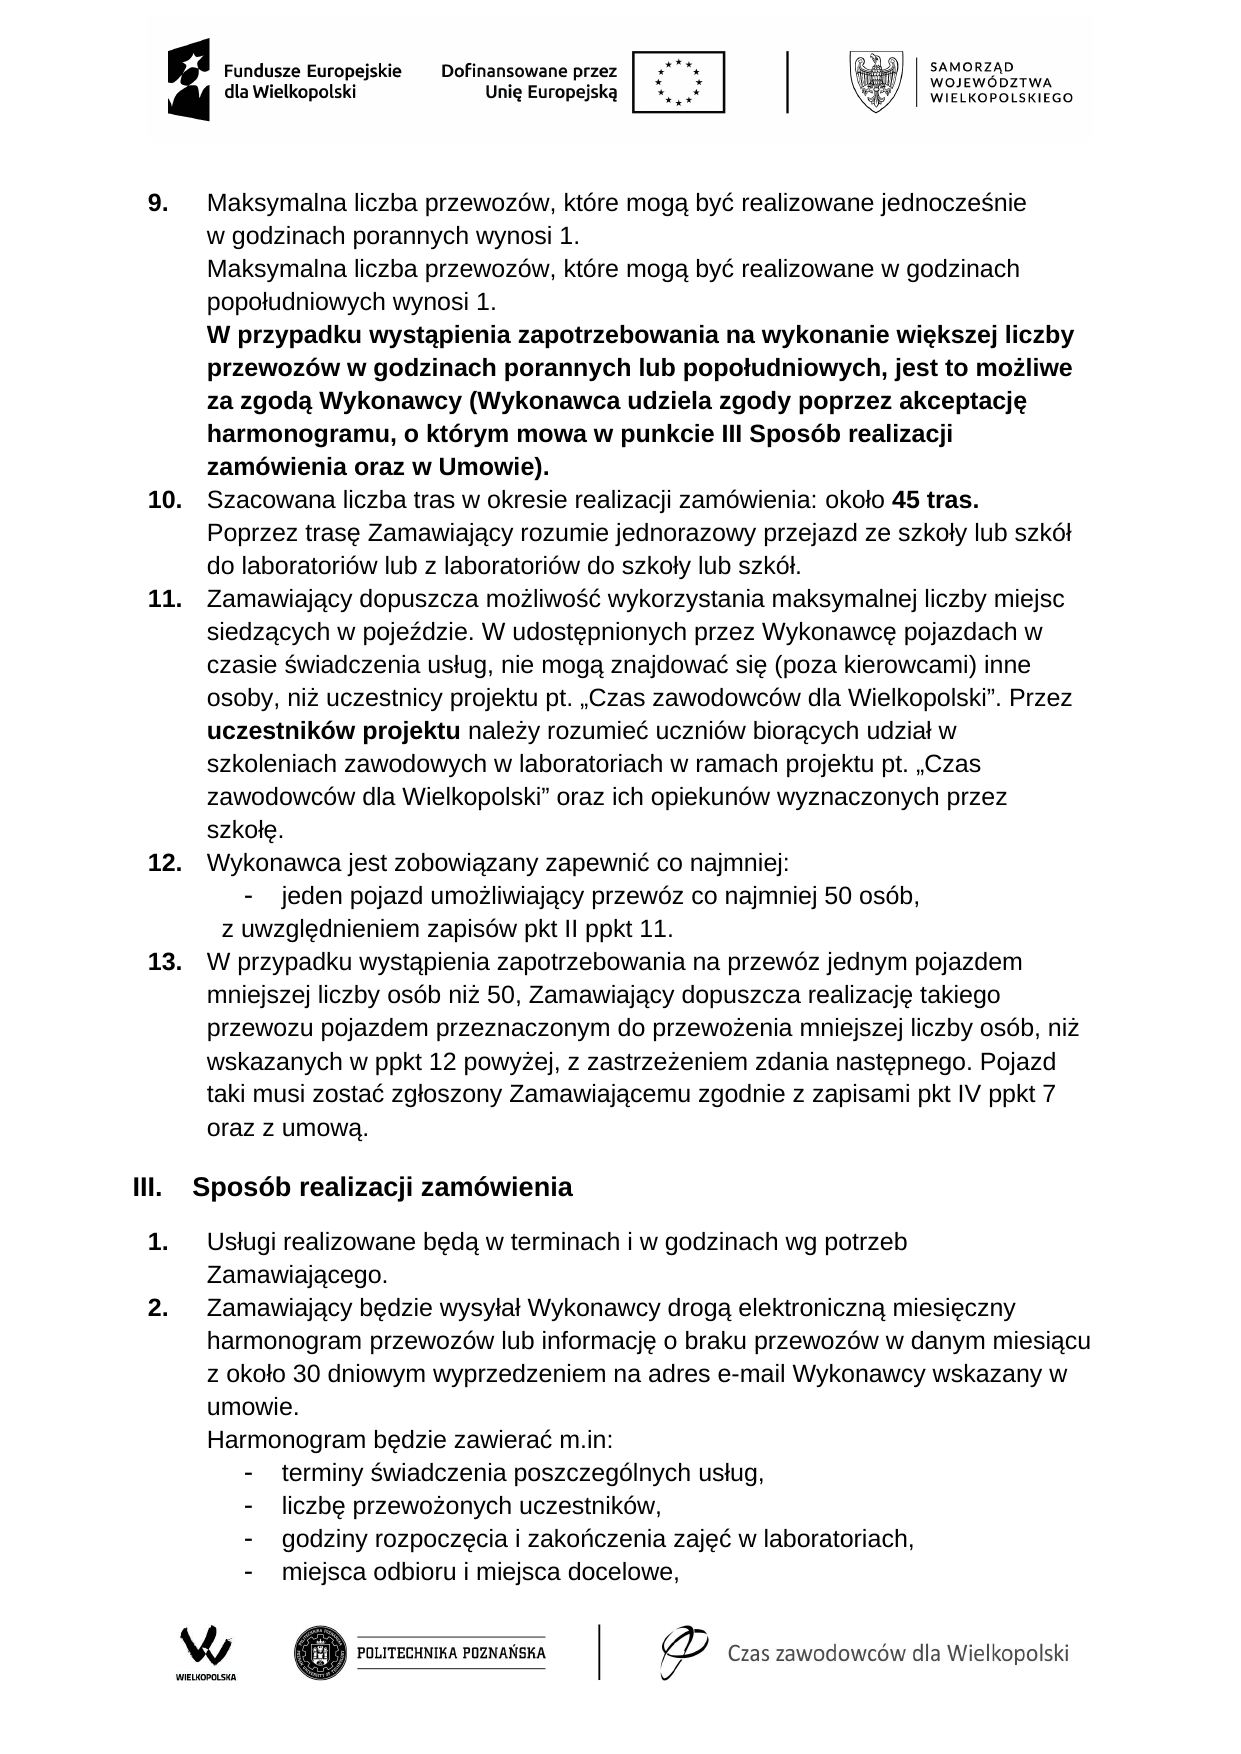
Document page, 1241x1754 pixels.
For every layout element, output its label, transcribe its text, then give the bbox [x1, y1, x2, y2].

list miejsca odbioru i miejsca docelowe, [244, 1557, 1093, 1586]
list Usługi realizowane będą w terminach i w godzinach wg potrzeb Zamawiającego. [148, 1227, 1093, 1288]
picture [147, 17, 1093, 142]
list Wykonawca jest zobowiązany zapewnić co najmniej: [148, 848, 1093, 877]
list godziny rozpoczęcia i zakończenia zajęć w laboratoriach, [244, 1524, 1093, 1553]
text z uwzględnieniem zapisów pkt II ppkt 11. [148, 914, 1093, 943]
list jeden pojazd umożliwiający przewóz co najmniej 50 osób, [244, 881, 1093, 910]
picture [147, 1624, 1093, 1681]
list terminy świadczenia poszczególnych usług, [244, 1458, 1093, 1487]
list Maksymalna liczba przewozów, które mogą być realizowane jednocześnie w godzinach porannych wynosi 1. [148, 188, 1093, 249]
list W przypadku wystąpienia zapotrzebowania na wykonanie większej liczby przewozów w godzinach porannych lub popołudniowych, jest to możliwe za zgodą Wykonawcy (Wykonawca udziela zgody poprzez akceptację harmonogramu, o którym mowa w punkcie III Sposób realizacji zamówienia oraz w Umowie). [207, 320, 1093, 481]
list W przypadku wystąpienia zapotrzebowania na przewóz jednym pojazdem mniejszej liczby osób niż 50, Zamawiający dopuszcza realizację takiego przewozu pojazdem przeznaczonym do przewożenia mniejszej liczby osób, niż wskazanych w ppkt 12 powyżej, z zastrzeżeniem zdania następnego. Pojazd taki musi zostać zgłoszony Zamawiającemu zgodnie z zapisami pkt IV ppkt 7 oraz z umową. [148, 947, 1093, 1141]
list Zamawiający będzie wysyłał Wykonawcy drogą elektroniczną miesięczny harmonogram przewozów lub informację o braku przewozów w danym miesiącu z około 30 dniowym wyprzedzeniem na adres e-mail Wykonawcy wskazany w umowie. [148, 1293, 1093, 1421]
list liczbę przewożonych uczestników, [244, 1491, 1093, 1520]
list Maksymalna liczba przewozów, które mogą być realizowane w godzinach popołudniowych wynosi 1. [207, 254, 1093, 316]
list Harmonogram będzie zawierać m.in: [207, 1425, 1093, 1454]
list Szacowana liczba tras w okresie realizacji zamówienia: około 45 tras. [148, 485, 1093, 514]
subtitle Sposób realizacji zamówienia [162, 1171, 1093, 1202]
text Poprzez trasę Zamawiający rozumie jednorazowy przejazd ze szkoły lub szkół do laboratoriów lub z laboratoriów do szkoły lub szkół. [207, 518, 1093, 580]
list Zamawiający dopuszcza możliwość wykorzystania maksymalnej liczby miejsc siedzących w pojeździe. W udostępnionych przez Wykonawcę pojazdach w czasie świadczenia usług, nie mogą znajdować się (poza kierowcami) inne osoby, niż uczestnicy projektu pt. „Czas zawodowców dla Wielkopolski”. Przez uczestników projektu należy rozumieć uczniów biorących udział w szkoleniach zawodowych w laboratoriach w ramach projektu pt. „Czas zawodowców dla Wielkopolski” oraz ich opiekunów wyznaczonych przez szkołę. [148, 584, 1093, 844]
